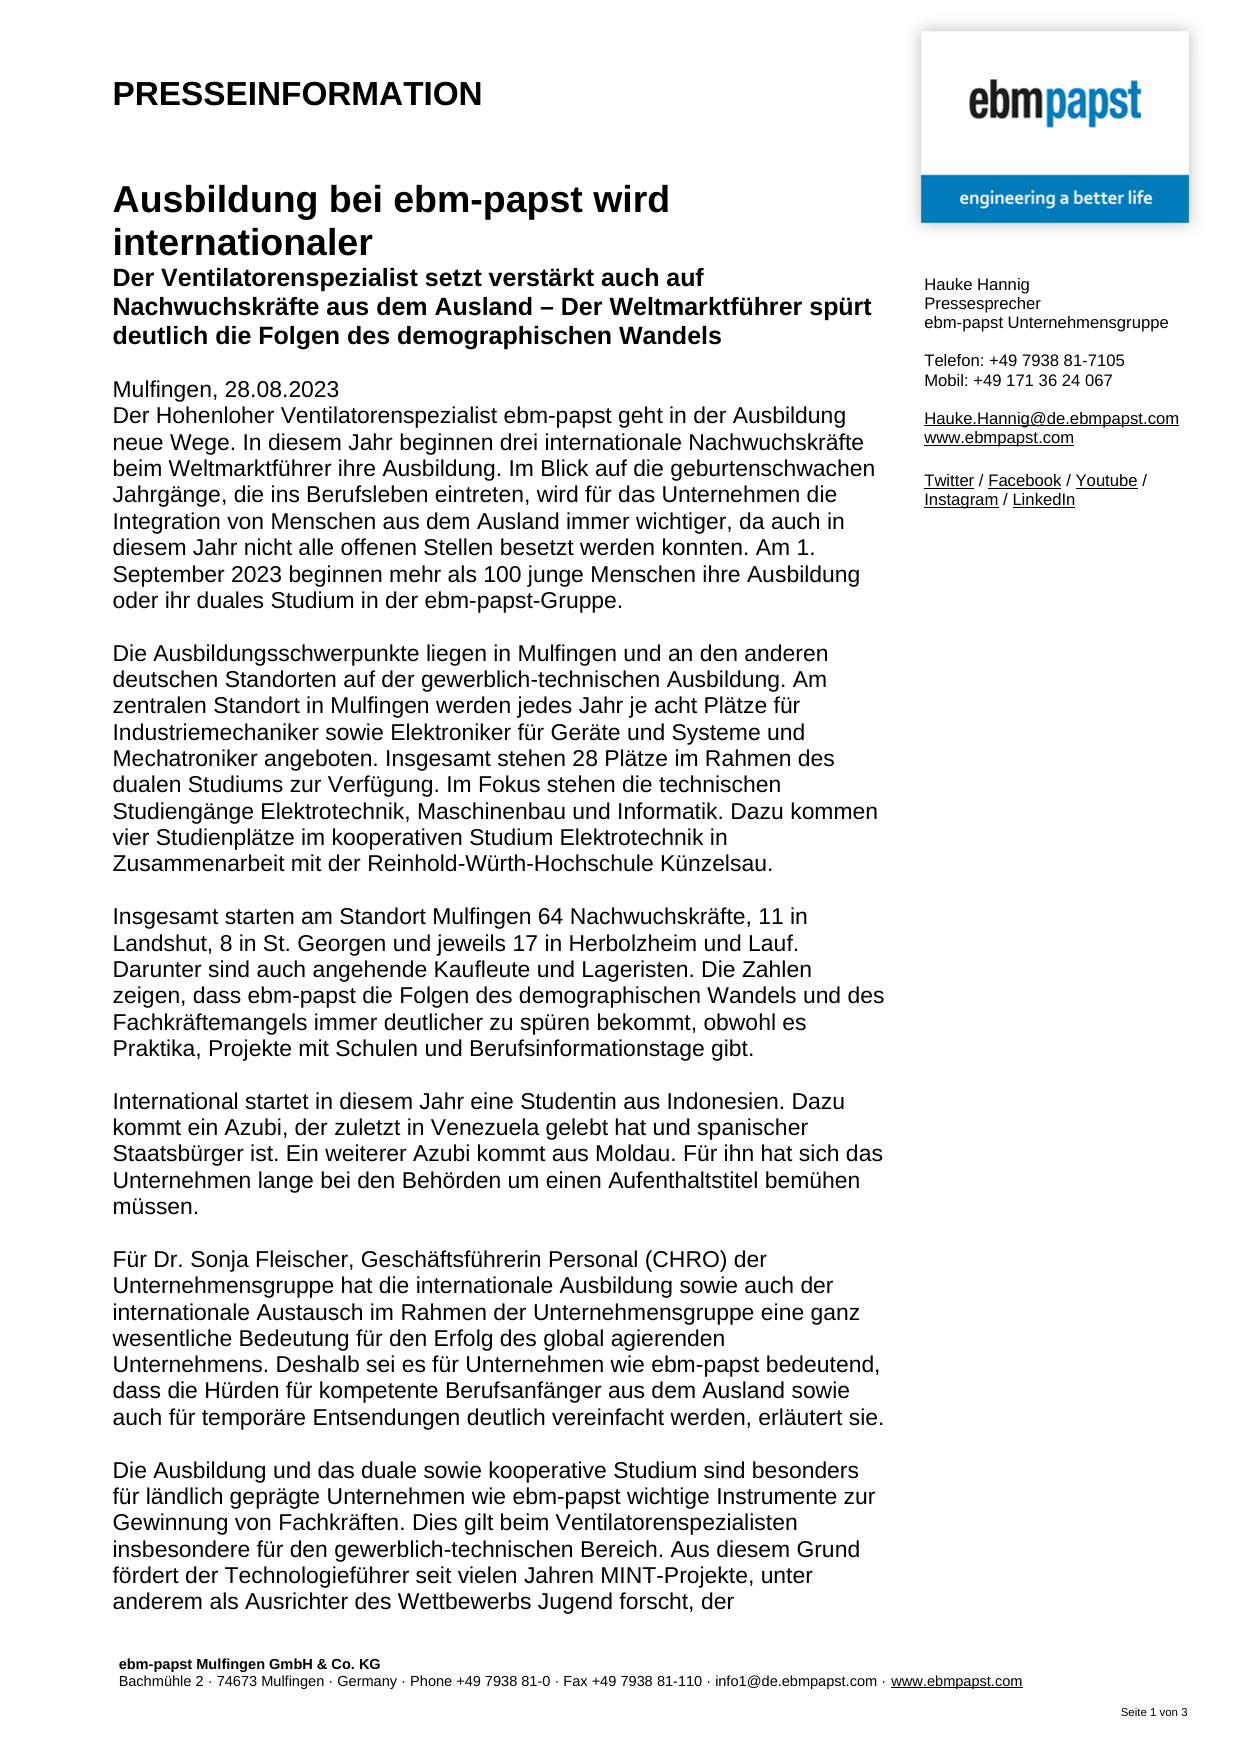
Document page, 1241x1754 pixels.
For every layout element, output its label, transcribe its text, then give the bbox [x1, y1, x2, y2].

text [112, 1457, 886, 1615]
text Für Dr. Sonja Fleischer, Geschäftsführerin Personal (CHRO) der Unternehmensgruppe hat die internationale Ausbildung sowie auch der internationale Austausch im Rahmen der Unternehmensgruppe eine ganz wesentliche Bedeutung für den Erfolg des global agierenden Unternehmens. Deshalb sei es für Unternehmen wie ebm-papst bedeutend, dass die Hürden für kompetente Berufsanfänger aus dem Ausland sowie auch für temporäre Entsendungen deutlich vereinfacht werden, erläutert sie. [112, 1246, 886, 1430]
subtitle Mulfingen, 28.08.2023 [112, 376, 886, 402]
text International startet in diesem Jahr eine Studentin aus Indonesien. Dazu kommt ein Azubi, der zuletzt in Venezuela gelebt hat und spanischer Staatsbürger ist. Ein weiterer Azubi kommt aus Moldau. Für ihn hat sich das Unternehmen lange bei den Behörden um einen Aufenthaltstitel bemühen müssen. [112, 1088, 886, 1219]
text Der Ventilatorenspezialist setzt verstärkt auch auf Nachwuchskräfte aus dem Ausland – Der Weltmarktführer spürt deutlich die Folgen des demographischen Wandels [112, 263, 886, 350]
text Ausbildung bei ebm-papst wird internationaler [112, 177, 886, 263]
text Insgesamt starten am Standort Mulfingen 64 Nachwuchskräfte, 11 in Landshut, 8 in St. Georgen und jeweils 17 in Herbolzheim und Lauf. Darunter sind auch angehende Kaufleute und Lageristen. Die Zahlen zeigen, dass ebm-papst die Folgen des demographischen Wandels und des Fachkräftemangels immer deutlicher zu spüren bekommt, obwohl es Praktika, Projekte mit Schulen und Berufsinformationstage gibt. [112, 903, 886, 1061]
text Der Hohenloher Ventilatorenspezialist ebm-papst geht in der Ausbildung neue Wege. In diesem Jahr beginnen drei internationale Nachwuchskräfte beim Weltmarktführer ihre Ausbildung. Im Blick auf die geburtenschwachen Jahrgänge, die ins Berufsleben eintreten, wird für das Unternehmen die Integration von Menschen aus dem Ausland immer wichtiger, da auch in diesem Jahr nicht alle offenen Stellen besetzt werden konnten. Am 1. September 2023 beginnen mehr als 100 junge Menschen ihre Ausbildung oder ihr duales Studium in der ebm-papst-Gruppe. [112, 402, 886, 613]
text Die Ausbildungsschwerpunkte liegen in Mulfingen und an den anderen deutschen Standorten auf der gewerblich-technischen Ausbildung. Am zentralen Standort in Mulfingen werden jedes Jahr je acht Plätze für Industriemechaniker sowie Elektroniker für Geräte und Systeme und Mechatroniker angeboten. Insgesamt stehen 28 Plätze im Rahmen des dualen Studiums zur Verfügung. Im Fokus stehen die technischen Studiengänge Elektrotechnik, Maschinenbau und Informatik. Dazu kommen vier Studienplätze im kooperativen Studium Elektrotechnik in Zusammenarbeit mit der Reinhold-Würth-Hochschule Künzelsau. [112, 639, 886, 877]
picture [902, 12, 1206, 237]
